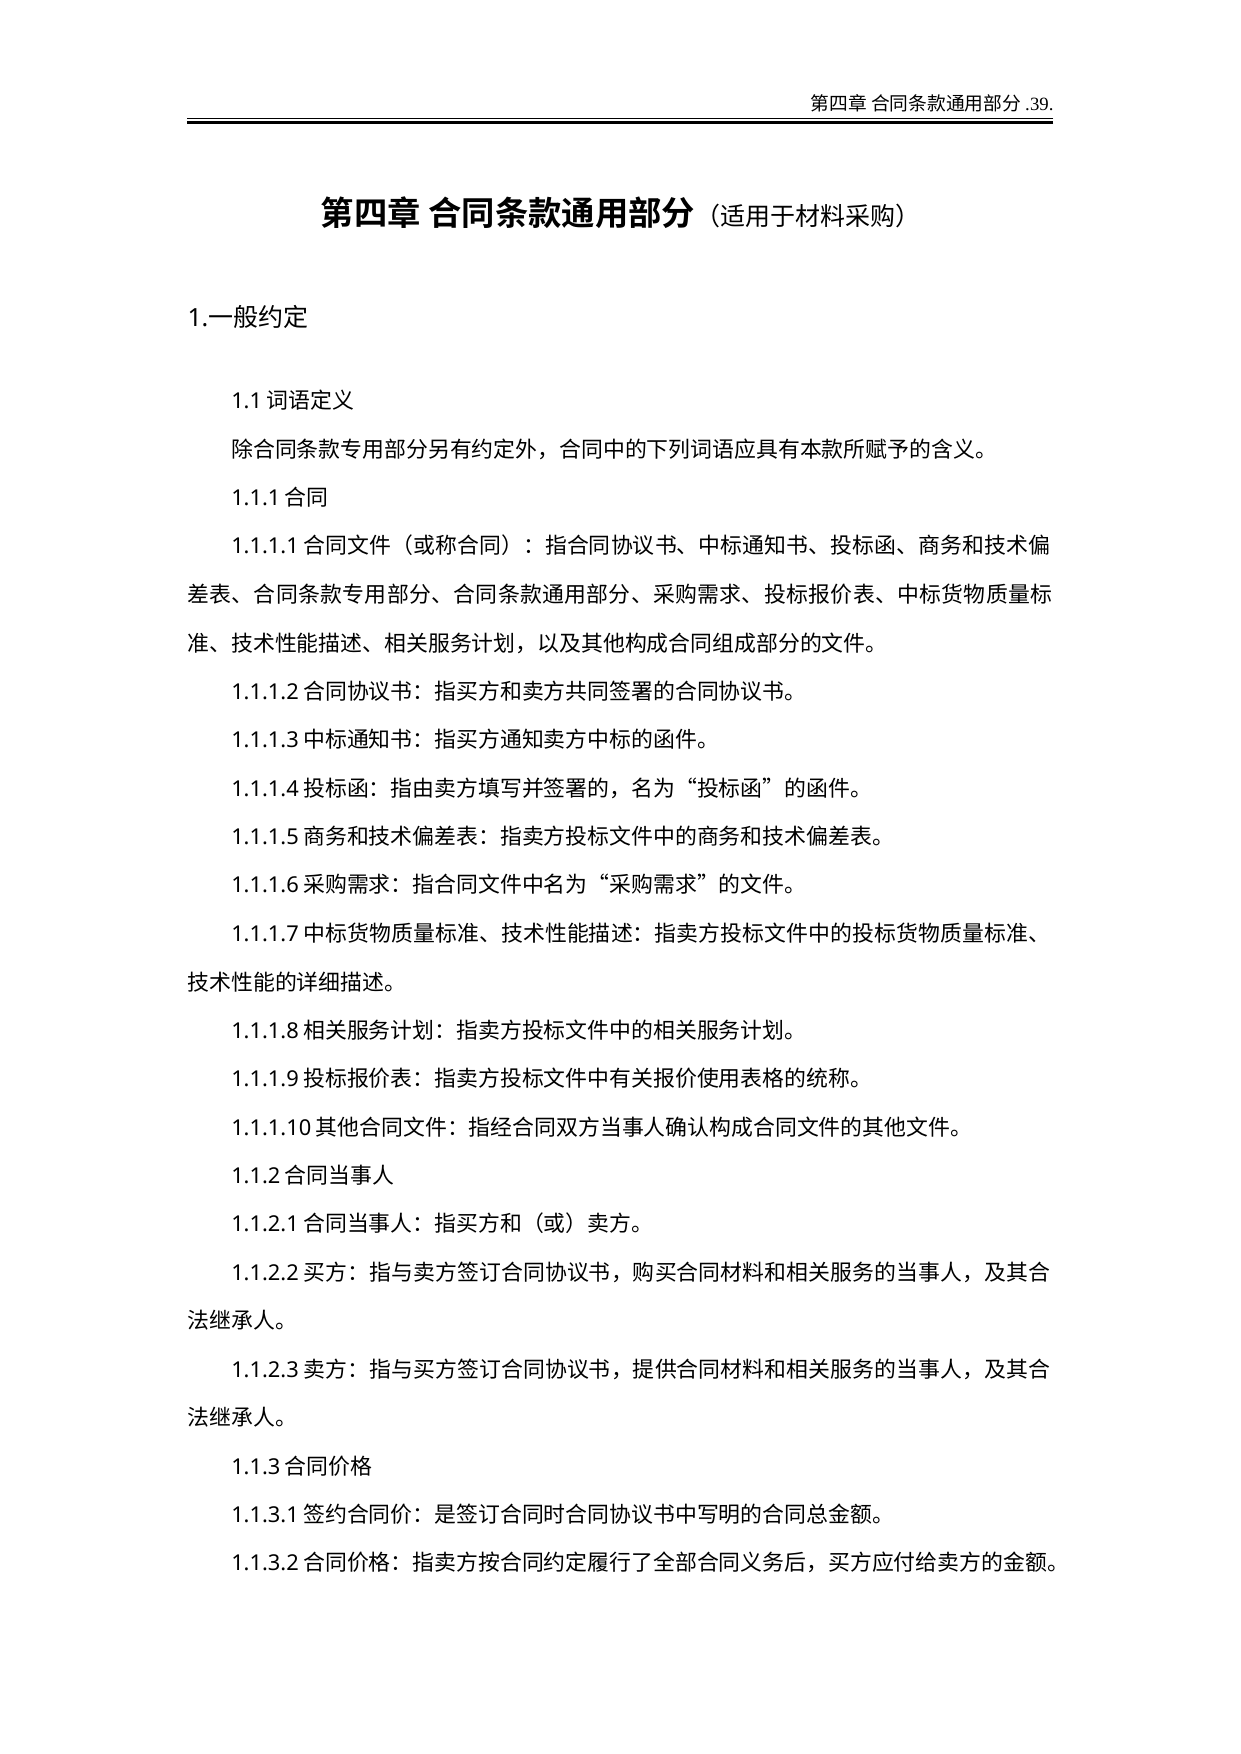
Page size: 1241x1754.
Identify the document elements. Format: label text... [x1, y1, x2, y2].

text 1.1.2.3卖方：指与买方签订合同协议书，提供合同材料和相关服务的当事人，及其合法继承人。 [187, 1351, 1053, 1432]
text 1.1.3合同价格 [187, 1448, 1053, 1481]
text 1.1.1.4投标函：指由卖方填写并签署的，名为“投标函”的函件。 [187, 770, 1053, 803]
text 1.1.3.1签约合同价：是签订合同时合同协议书中写明的合同总金额。 [187, 1497, 1053, 1529]
text 1.一般约定 [187, 283, 1053, 348]
text 1.1词语定义 [187, 383, 1053, 415]
text 1.1.1.7中标货物质量标准、技术性能描述：指卖方投标文件中的投标货物质量标准、技术性能的详细描述。 [187, 915, 1053, 997]
text 1.1.1.8相关服务计划：指卖方投标文件中的相关服务计划。 [187, 1012, 1053, 1045]
text 1.1.1.9投标报价表：指卖方投标文件中有关报价使用表格的统称。 [187, 1061, 1053, 1093]
text 1.1.3.2合同价格：指卖方按合同约定履行了全部合同义务后，买方应付给卖方的金额。 [187, 1545, 1053, 1577]
text 1.1.1.6采购需求：指合同文件中名为“采购需求”的文件。 [187, 867, 1053, 899]
text 1.1.1.1合同文件（或称合同）：指合同协议书、中标通知书、投标函、商务和技术偏差表、合同条款专用部分、合同条款通用部分、采购需求、投标报价表、中标货物质量标准、技术性能描述、相关服务计划，以及其他构成合同组成部分的文件。 [187, 528, 1053, 658]
text 1.1.2.1合同当事人：指买方和（或）卖方。 [187, 1206, 1053, 1238]
text 1.1.2.2买方：指与卖方签订合同协议书，购买合同材料和相关服务的当事人，及其合法继承人。 [187, 1254, 1053, 1335]
text 除合同条款专用部分另有约定外，合同中的下列词语应具有本款所赋予的含义。 [187, 431, 1053, 464]
text 1.1.1.5商务和技术偏差表：指卖方投标文件中的商务和技术偏差表。 [187, 819, 1053, 851]
text 1.1.1.10其他合同文件：指经合同双方当事人确认构成合同文件的其他文件。 [187, 1109, 1053, 1142]
text 1.1.1.2合同协议书：指买方和卖方共同签署的合同协议书。 [187, 674, 1053, 706]
text 1.1.1.3中标通知书：指买方通知卖方中标的函件。 [187, 722, 1053, 754]
text 1.1.1合同 [187, 479, 1053, 512]
text 第四章 合同条款通用部分（适用于材料采购） [187, 178, 1053, 243]
text 1.1.2合同当事人 [187, 1157, 1053, 1190]
